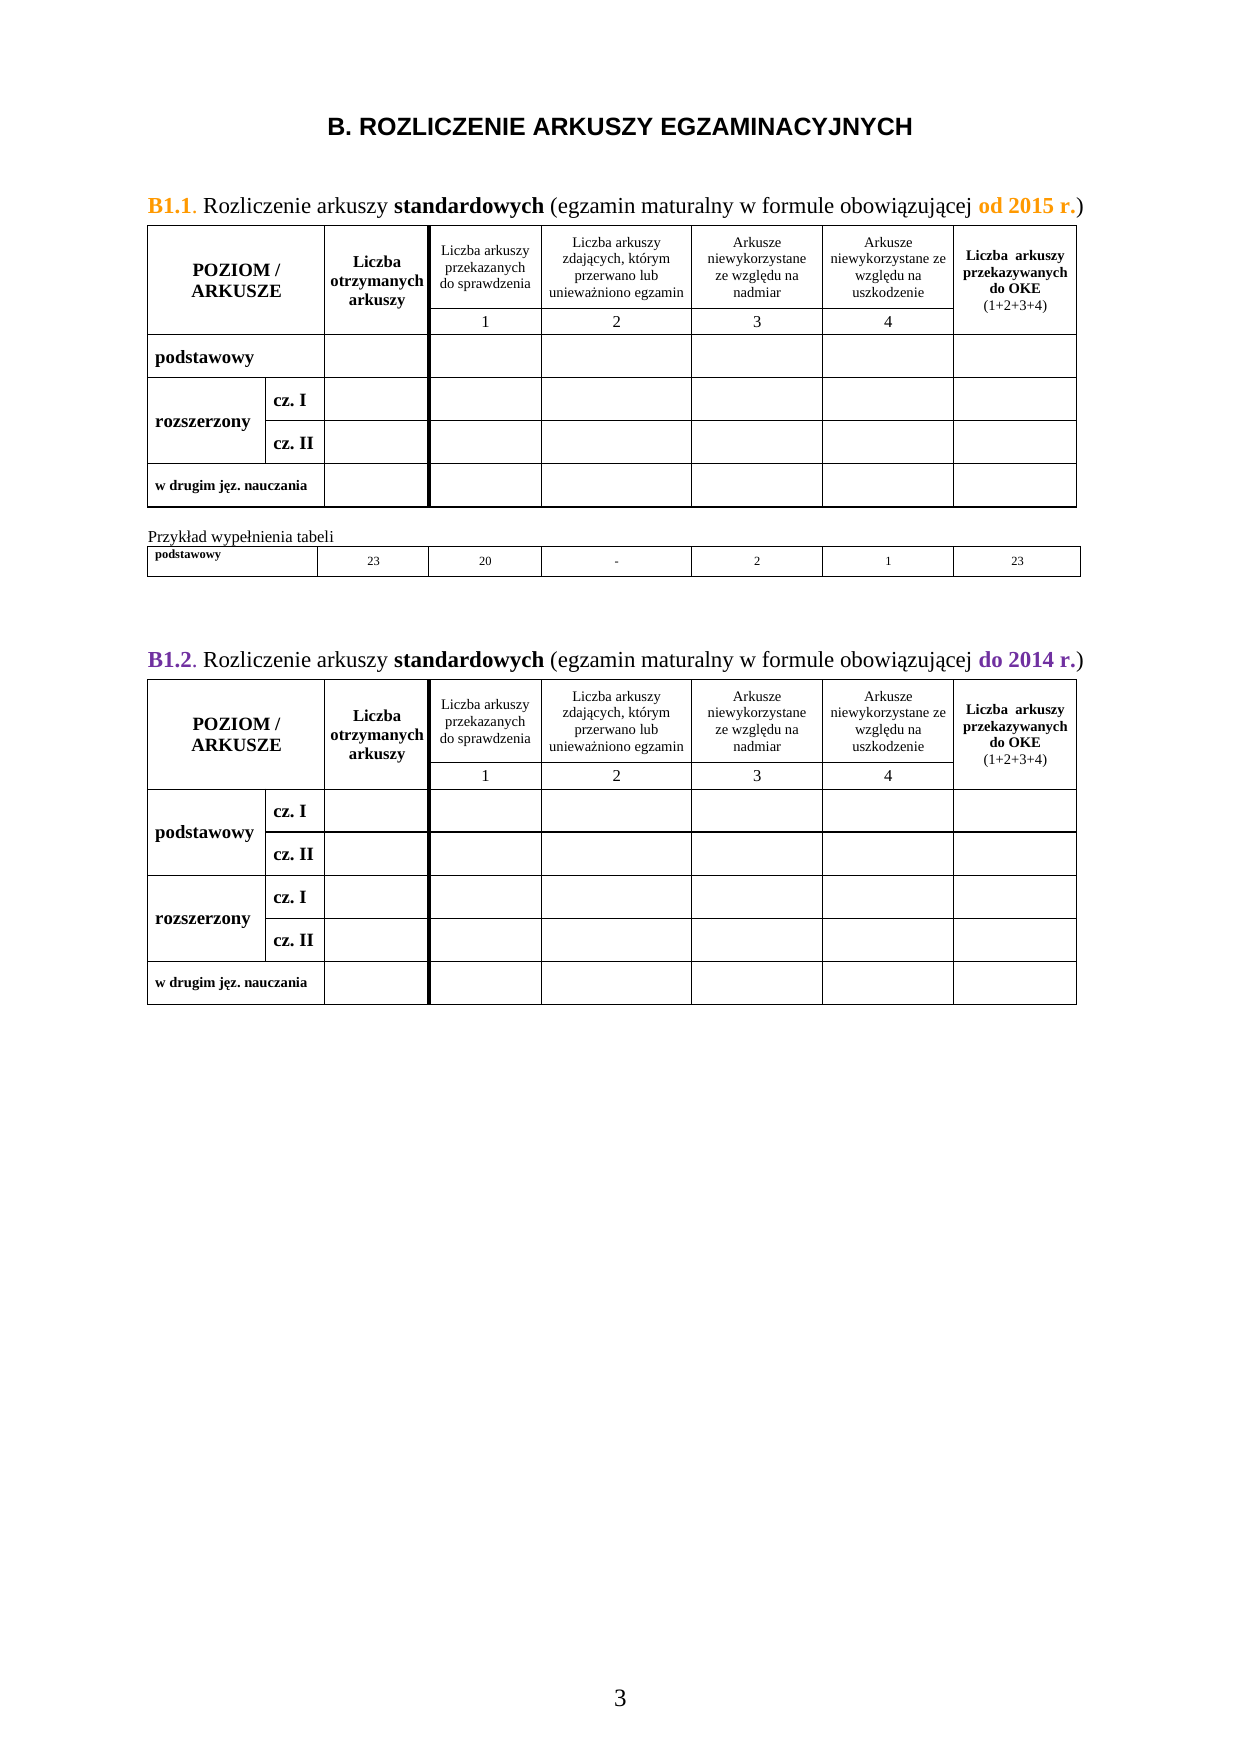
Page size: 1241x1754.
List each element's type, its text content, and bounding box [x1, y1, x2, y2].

table_cell 3 [692, 309, 822, 334]
text Przykład wypełnienia tabeli [148, 527, 1093, 546]
table_header Liczba otrzymanych arkuszy [325, 226, 427, 334]
table_cell cz. II [266, 919, 324, 961]
table_cell [431, 790, 541, 831]
table_cell [692, 876, 822, 917]
table_cell [542, 378, 691, 420]
table_header Arkusze niewykorzystane ze względu na uszkodzenie [823, 226, 953, 308]
table_cell [954, 876, 1076, 917]
table_header Liczba arkuszy przekazywanych do OKE (1+2+3+4) [954, 226, 1076, 334]
table_cell [431, 876, 541, 917]
table_header Poziom / arkusze [148, 226, 324, 334]
table_header - [542, 547, 691, 576]
table_cell [431, 833, 541, 874]
table_cell [542, 335, 691, 377]
table_header Liczba arkuszy przekazanych do sprawdzenia [431, 680, 541, 762]
table_header 2 [692, 547, 822, 576]
table_cell rozszerzony [148, 876, 265, 961]
table_cell [954, 833, 1076, 874]
table_cell w drugim jęz. nauczania [148, 464, 324, 506]
table_header Arkusze niewykorzystane ze względu na nadmiar [692, 680, 822, 762]
table_cell [325, 919, 427, 961]
table_cell [325, 790, 427, 831]
table_cell [325, 833, 427, 874]
table_cell [542, 790, 691, 831]
table_header podstawowy [148, 547, 317, 576]
table_cell [431, 464, 541, 506]
table_cell rozszerzony [148, 378, 265, 463]
table_cell [325, 876, 427, 917]
table_cell [431, 962, 541, 1003]
table_cell cz. I [266, 876, 324, 917]
table_cell [325, 378, 427, 420]
table_cell [823, 919, 953, 961]
table_cell 1 [431, 763, 541, 788]
table_cell cz. II [266, 421, 324, 463]
table_cell [542, 962, 691, 1003]
table_cell cz. I [266, 378, 324, 420]
table_cell [692, 919, 822, 961]
table_cell [692, 962, 822, 1003]
table_cell [823, 378, 953, 420]
table_cell [431, 335, 541, 377]
table_header Liczba arkuszy zdających, którym przerwano lub unieważniono egzamin [542, 226, 691, 308]
subtitle B1.1. Rozliczenie arkuszy standardowych (egzamin maturalny w formule obowiązującej od 2015 r.) [148, 192, 1093, 219]
table_cell [325, 421, 427, 463]
table_cell [542, 464, 691, 506]
table_header Liczba arkuszy przekazanych do sprawdzenia [431, 226, 541, 308]
table_header 23 [954, 547, 1080, 576]
table_cell [823, 335, 953, 377]
table_header Arkusze niewykorzystane ze względu na nadmiar [692, 226, 822, 308]
table_cell [954, 962, 1076, 1003]
table_cell [325, 962, 427, 1003]
table_cell [431, 378, 541, 420]
table_header 1 [823, 547, 953, 576]
table_cell [954, 464, 1076, 506]
subtitle B. ROZLICZENIE ARKUSZY EGZAMINACYJNYCH [148, 112, 1093, 141]
table_cell [954, 790, 1076, 831]
table_cell [823, 421, 953, 463]
table_cell podstawowy [148, 790, 265, 874]
table_cell [692, 464, 822, 506]
table_cell [431, 421, 541, 463]
table_cell [431, 919, 541, 961]
table_cell 3 [692, 763, 822, 788]
table_header 23 [318, 547, 428, 576]
table_cell [823, 876, 953, 917]
table_header Liczba arkuszy przekazywanych do OKE (1+2+3+4) [954, 680, 1076, 788]
table_cell cz. II [266, 833, 324, 874]
table_cell 4 [823, 763, 953, 788]
table_cell [692, 421, 822, 463]
table_cell podstawowy [148, 335, 324, 377]
table_cell [325, 335, 427, 377]
table_cell w drugim jęz. nauczania [148, 962, 324, 1003]
table_cell [823, 790, 953, 831]
table_header 20 [429, 547, 541, 576]
table_cell [542, 919, 691, 961]
table_cell [954, 919, 1076, 961]
table_header Liczba arkuszy zdających, którym przerwano lub unieważniono egzamin [542, 680, 691, 762]
table_cell [542, 833, 691, 874]
table_cell 1 [431, 309, 541, 334]
table_cell [954, 378, 1076, 420]
table_cell 2 [542, 763, 691, 788]
table_cell [823, 962, 953, 1003]
subtitle B1.2. Rozliczenie arkuszy standardowych (egzamin maturalny w formule obowiązującej do 2014 r.) [148, 647, 1093, 673]
table_header Arkusze niewykorzystane ze względu na uszkodzenie [823, 680, 953, 762]
table_cell 4 [823, 309, 953, 334]
table_header Poziom / arkusze [148, 680, 324, 788]
table_cell [692, 833, 822, 874]
table_cell [954, 335, 1076, 377]
table_cell 2 [542, 309, 691, 334]
table_cell [954, 421, 1076, 463]
table_cell [325, 464, 427, 506]
table_cell [542, 876, 691, 917]
table_cell [692, 790, 822, 831]
table_cell [692, 335, 822, 377]
table_cell cz. I [266, 790, 324, 831]
table_cell [823, 833, 953, 874]
table_header Liczba otrzymanych arkuszy [325, 680, 427, 788]
table_cell [692, 378, 822, 420]
table_cell [823, 464, 953, 506]
table_cell [542, 421, 691, 463]
